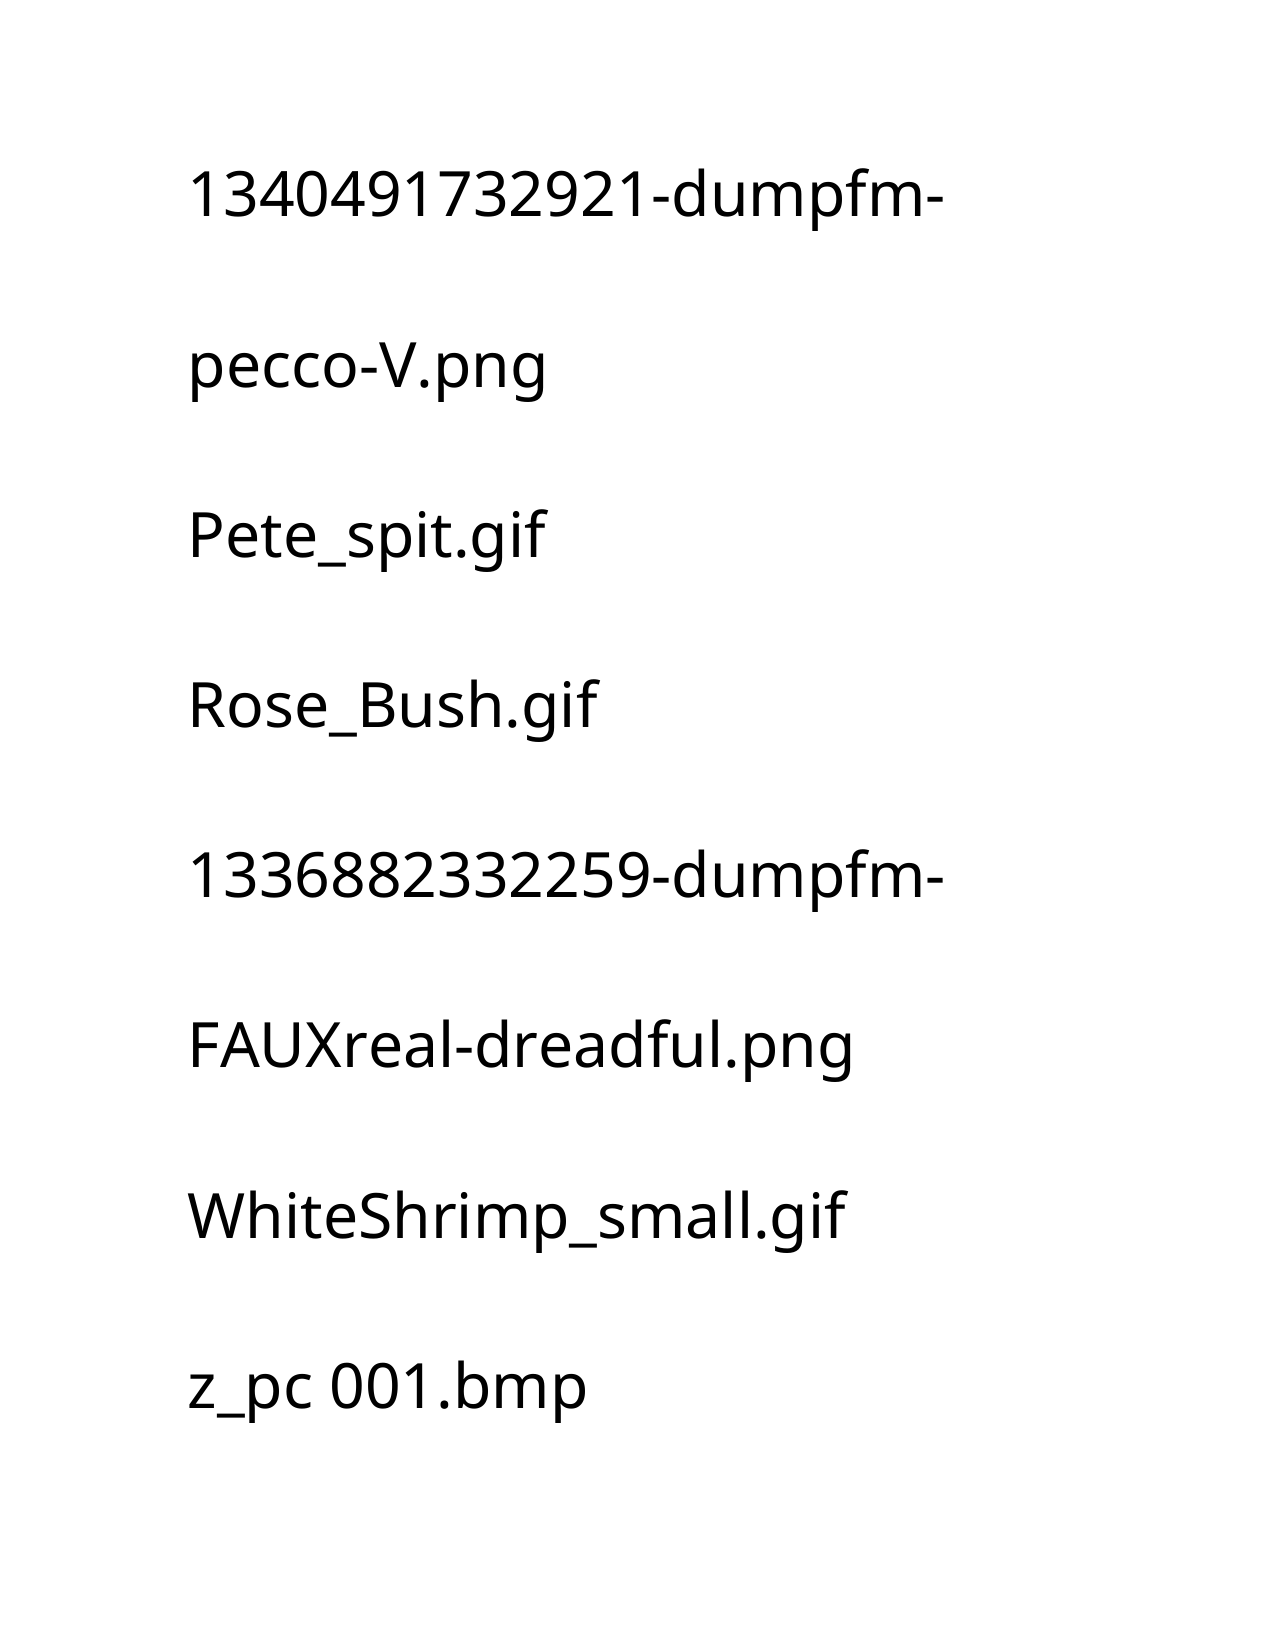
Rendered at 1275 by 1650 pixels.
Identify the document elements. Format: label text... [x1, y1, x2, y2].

text Pete_spit.gif [187, 490, 1087, 576]
text WhiteShrimp_small.gif [187, 1171, 1087, 1256]
text z_pc 001.bmp [187, 1341, 1087, 1427]
text 1340491732921-dumpfm-pecco-V.png [187, 150, 1087, 405]
text 1336882332259-dumpfm-FAUXreal-dreadful.png [187, 831, 1087, 1086]
text Rose_Bush.gif [187, 661, 1087, 746]
